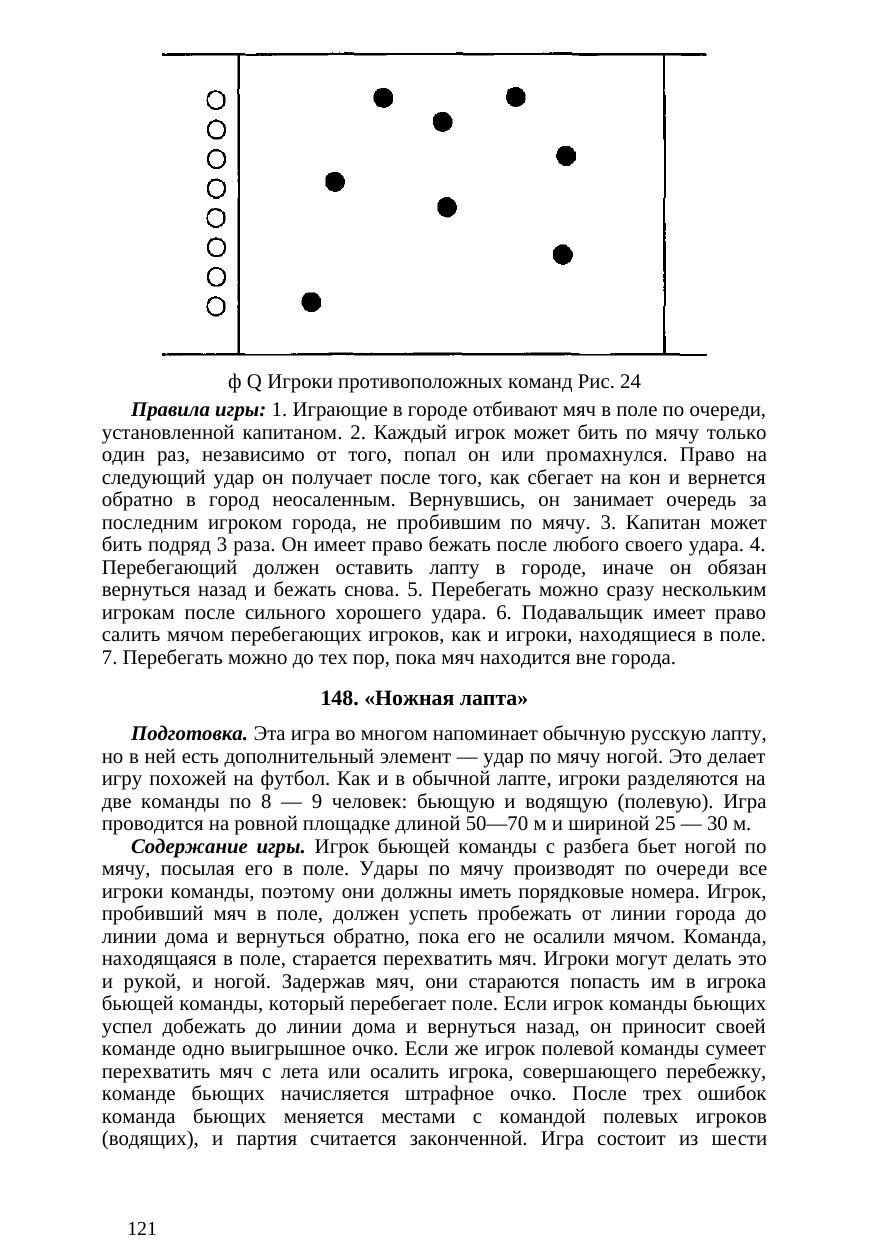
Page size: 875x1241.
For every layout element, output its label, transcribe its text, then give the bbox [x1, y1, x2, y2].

text ф Q Игроки противоположных команд Рис. 24 [99, 356, 769, 396]
text Подготовка. Эта игра во многом напоминает обычную русскую лапту, но в ней есть дополнительный элемент — удар по мячу ногой. Это делает игру похожей на футбол. Как и в обычной лапте, игроки разделяются на две команды по 8 — 9 человек: бьющую и водящую (полевую). Игра проводится на ровной площадке длиной 50—70 м и шириной 25 — 30 м. [102, 723, 767, 835]
text 148. «Ножная лапта» [320, 688, 769, 710]
text Правила игры: 1. Играющие в городе отбивают мяч в поле по очереди, установленной капитаном. 2. Каждый игрок может бить по мячу только один раз, независимо от того, попал он или промахнулся. Право на следующий удар он получает после того, как сбегает на кон и вернется обратно в город неосаленным. Вернувшись, он занимает очередь за последним игроком города, не пробившим по мячу. 3. Капитан может бить подряд 3 раза. Он имеет право бежать после любого своего удара. 4. Перебегающий должен оставить лапту в городе, иначе он обязан вернуться назад и бежать снова. 5. Перебегать можно сразу нескольким игрокам после сильного хорошего удара. 6. Подавальщик имеет право салить мячом перебегающих игроков, как и игроки, находящиеся в поле. 7. Перебегать можно до тех пор, пока мяч находится вне города. [102, 399, 767, 669]
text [102, 835, 767, 1150]
picture [162, 52, 707, 356]
